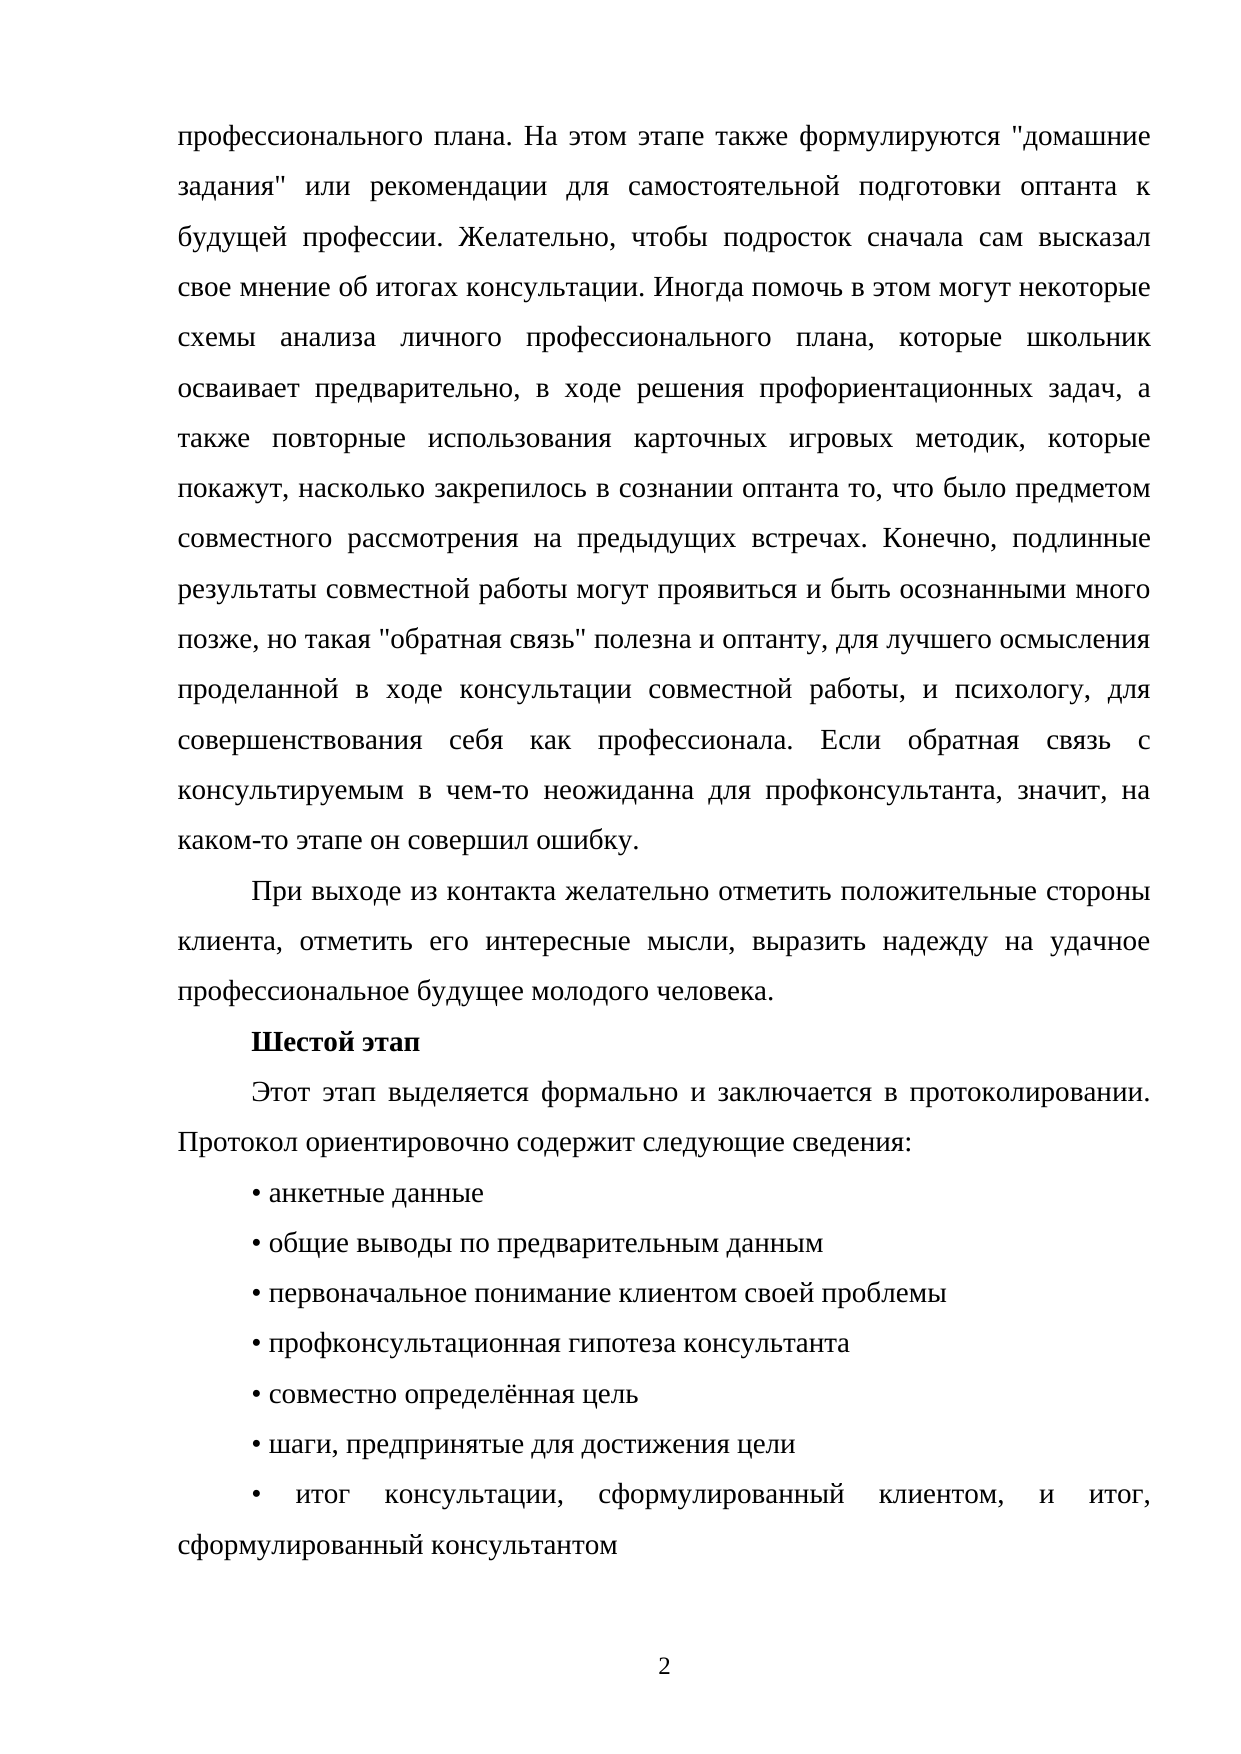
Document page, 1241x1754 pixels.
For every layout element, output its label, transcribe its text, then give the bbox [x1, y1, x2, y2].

text • общие выводы по предварительным данным [177, 1225, 1152, 1258]
text • шаги, предпринятые для достижения цели [177, 1426, 1152, 1460]
text • совместно определённая цель [177, 1376, 1152, 1409]
text Этот этап выделяется формально и заключается в протоколировании. Протокол ориентировочно содержит следующие сведения: [177, 1074, 1152, 1158]
text При выходе из контакта желательно отметить положительные стороны клиента, отметить его интересные мысли, выразить надежду на удачное профессиональное будущее молодого человека. [177, 873, 1152, 1007]
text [177, 118, 1152, 856]
text • профконсультационная гипотеза консультанта [177, 1326, 1152, 1359]
text • первоначальное понимание клиентом своей проблемы [177, 1275, 1152, 1309]
text • анкетные данные [177, 1175, 1152, 1208]
text Шестой этап [177, 1024, 1152, 1057]
text • итог консультации, сформулированный клиентом, и итог, сформулированный консультантом [177, 1477, 1152, 1560]
